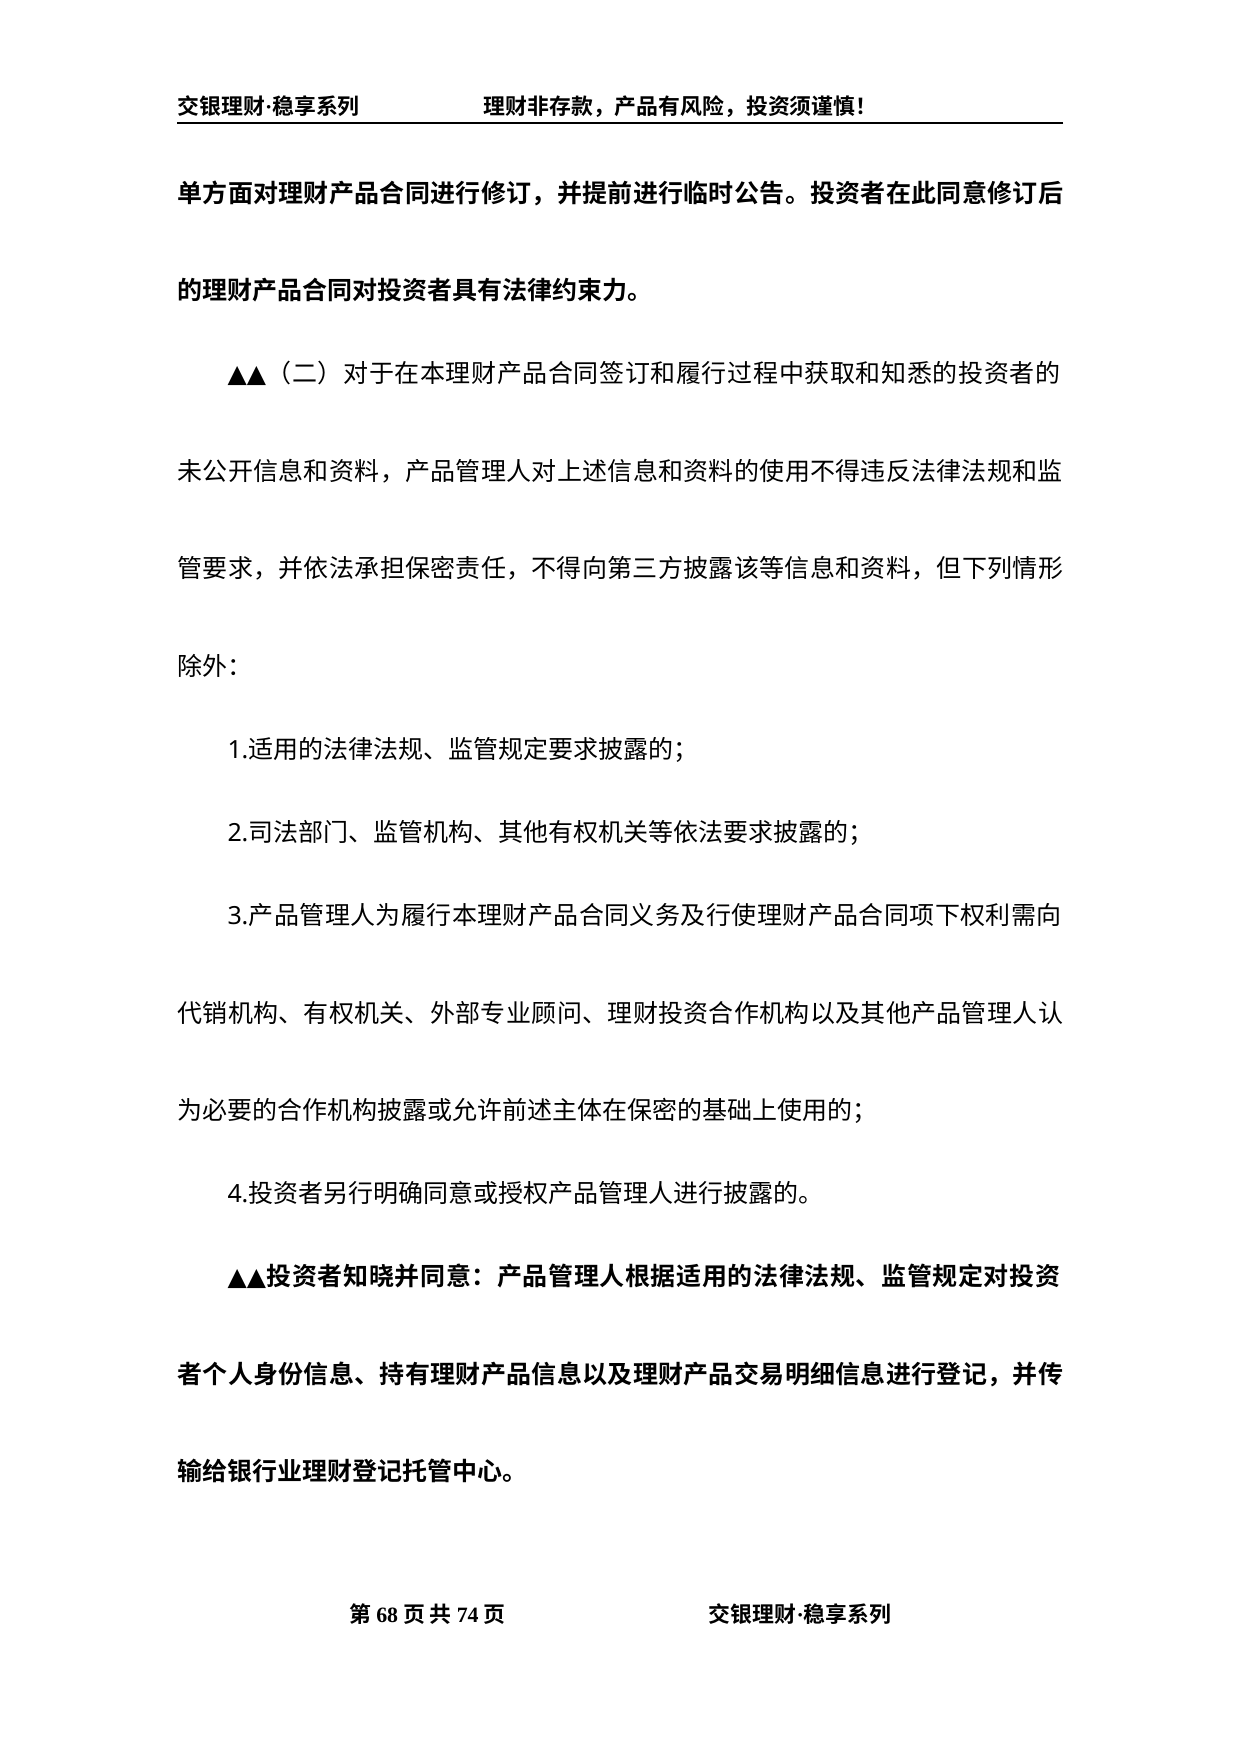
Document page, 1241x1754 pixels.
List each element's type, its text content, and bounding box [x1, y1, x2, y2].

text 2.司法部门、监管机构、其他有权机关等依法要求披露的； [177, 798, 1063, 863]
text 3.产品管理人为履行本理财产品合同义务及行使理财产品合同项下权利需向代销机构、有权机关、外部专业顾问、理财投资合作机构以及其他产品管理人认为必要的合作机构披露或允许前述主体在保密的基础上使用的； [177, 881, 1063, 1141]
text 4.投资者另行明确同意或授权产品管理人进行披露的。 [177, 1159, 1063, 1224]
text ▲▲（二）对于在本理财产品合同签订和履行过程中获取和知悉的投资者的未公开信息和资料，产品管理人对上述信息和资料的使用不得违反法律法规和监管要求，并依法承担保密责任，不得向第三方披露该等信息和资料，但下列情形除外： [177, 339, 1063, 697]
text 1.适用的法律法规、监管规定要求披露的； [177, 715, 1063, 780]
text ▲▲投资者知晓并同意：产品管理人根据适用的法律法规、监管规定对投资者个人身份信息、持有理财产品信息以及理财产品交易明细信息进行登记，并传输给银行业理财登记托管中心。 [177, 1242, 1063, 1502]
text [177, 159, 1063, 321]
